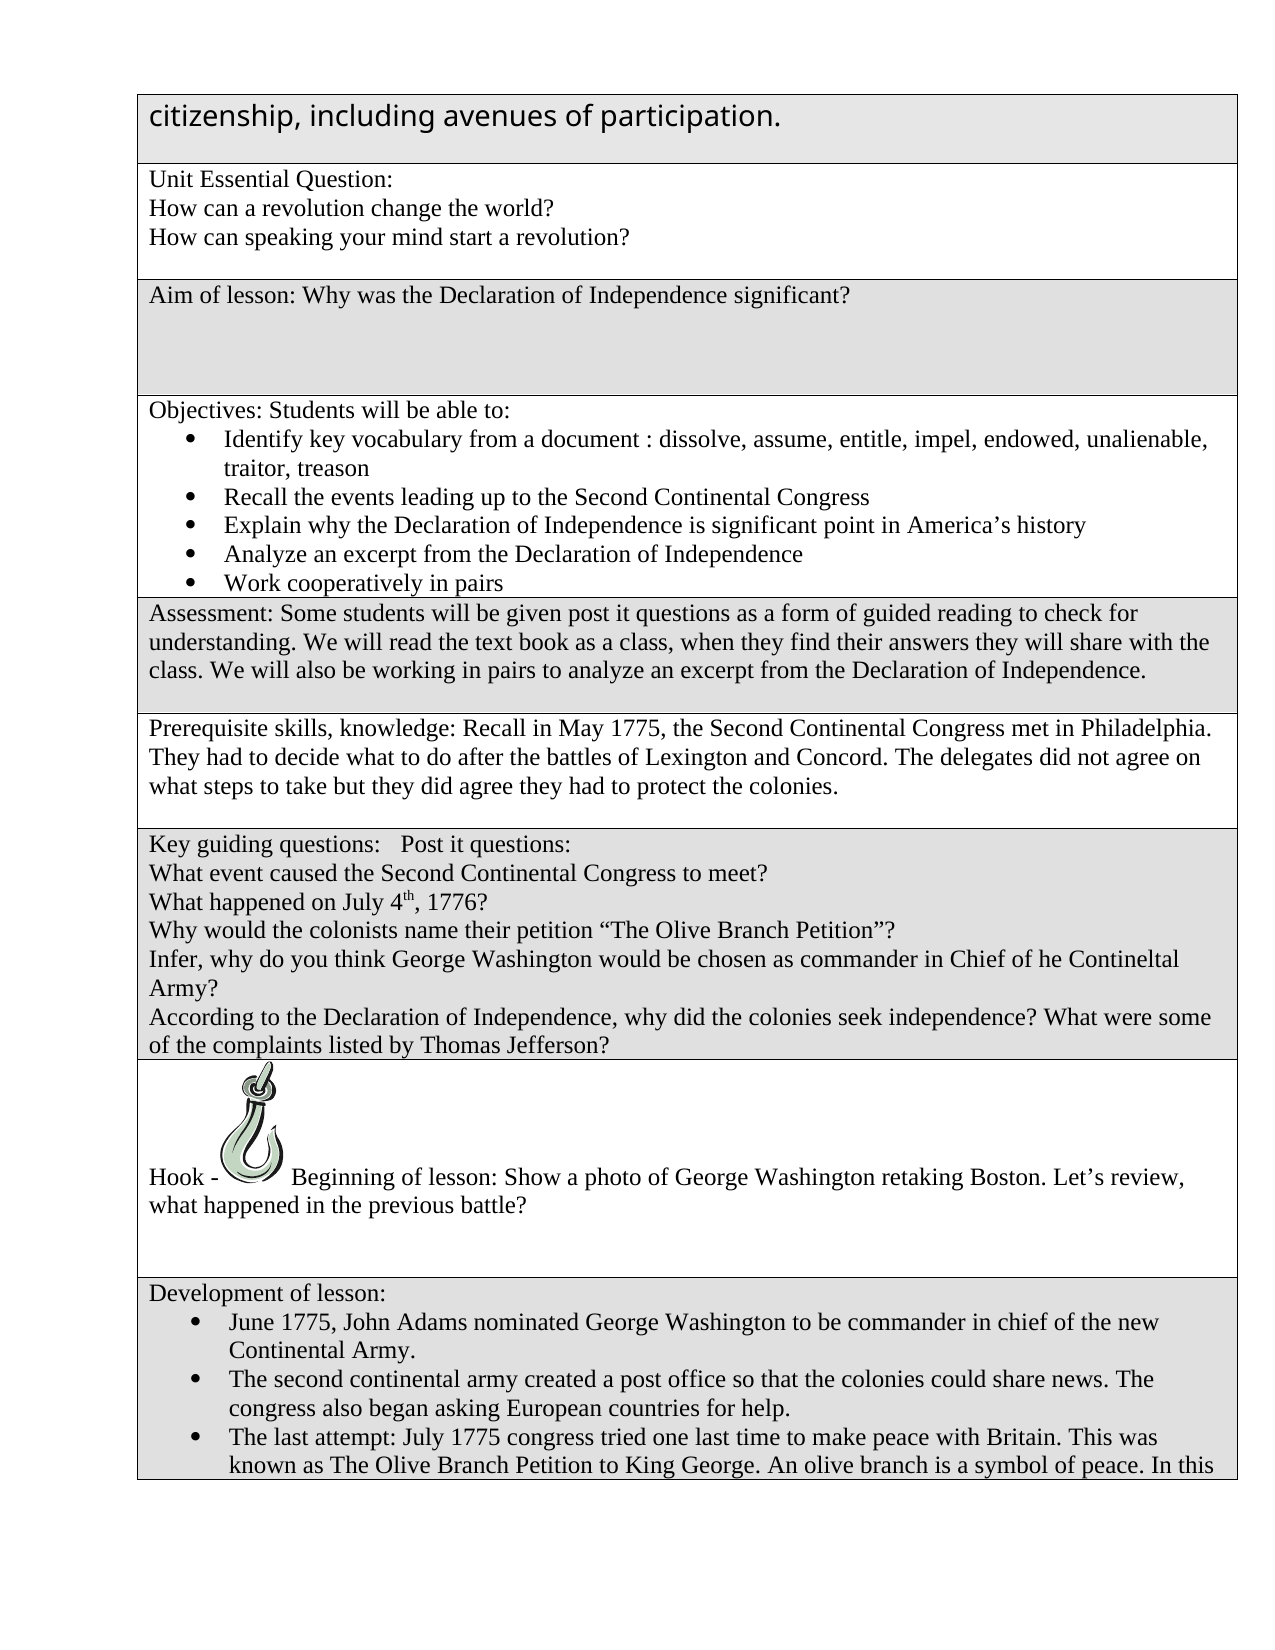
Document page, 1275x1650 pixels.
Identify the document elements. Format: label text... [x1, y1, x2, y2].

table_cell Key guiding questions: Post it questions: What event caused the Second Continental Congress to meet? What happened on July 4th, 1776? Why would the colonists name their petition “The Olive Branch Petition”? Infer, why do you think George Washington would be chosen as commander in Chief of he Contineltal Army? According to the Declaration of Independence, why did the colonies seek independence? What were some of the complaints listed by Thomas Jefferson? [138, 829, 1237, 1059]
table_cell Aim of lesson: Why was the Declaration of Independence significant? [138, 280, 1237, 394]
table_cell Assessment: Some students will be given post it questions as a form of guided reading to check for understanding. We will read the text book as a class, when they find their answers they will share with the class. We will also be working in pairs to analyze an excerpt from the Declaration of Independence. [138, 598, 1237, 712]
table_cell Hook - Beginning of lesson: Show a photo of George Washington retaking Boston. Let’s review, what happened in the previous battle? [138, 1060, 1237, 1277]
table_cell Unit Essential Question: How can a revolution change the world? How can speaking your mind start a revolution? [138, 164, 1237, 279]
table_cell Prerequisite skills, knowledge: Recall in May 1775, the Second Continental Congress met in Philadelphia. They had to decide what to do after the battles of Lexington and Concord. The delegates did not agree on what steps to take but they did agree they had to protect the colonies. [138, 714, 1237, 828]
table_cell Objectives: Students will be able to: Identify key vocabulary from a document : dissolve, assume, entitle, impel, endowed, unalienable, traitor, treason Recall the events leading up to the Second Continental Congress Explain why the Declaration of Independence is significant point in America’s history Analyze an excerpt from the Declaration of Independence Work cooperatively in pairs [138, 396, 1237, 597]
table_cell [138, 1278, 1237, 1479]
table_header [138, 95, 1237, 163]
